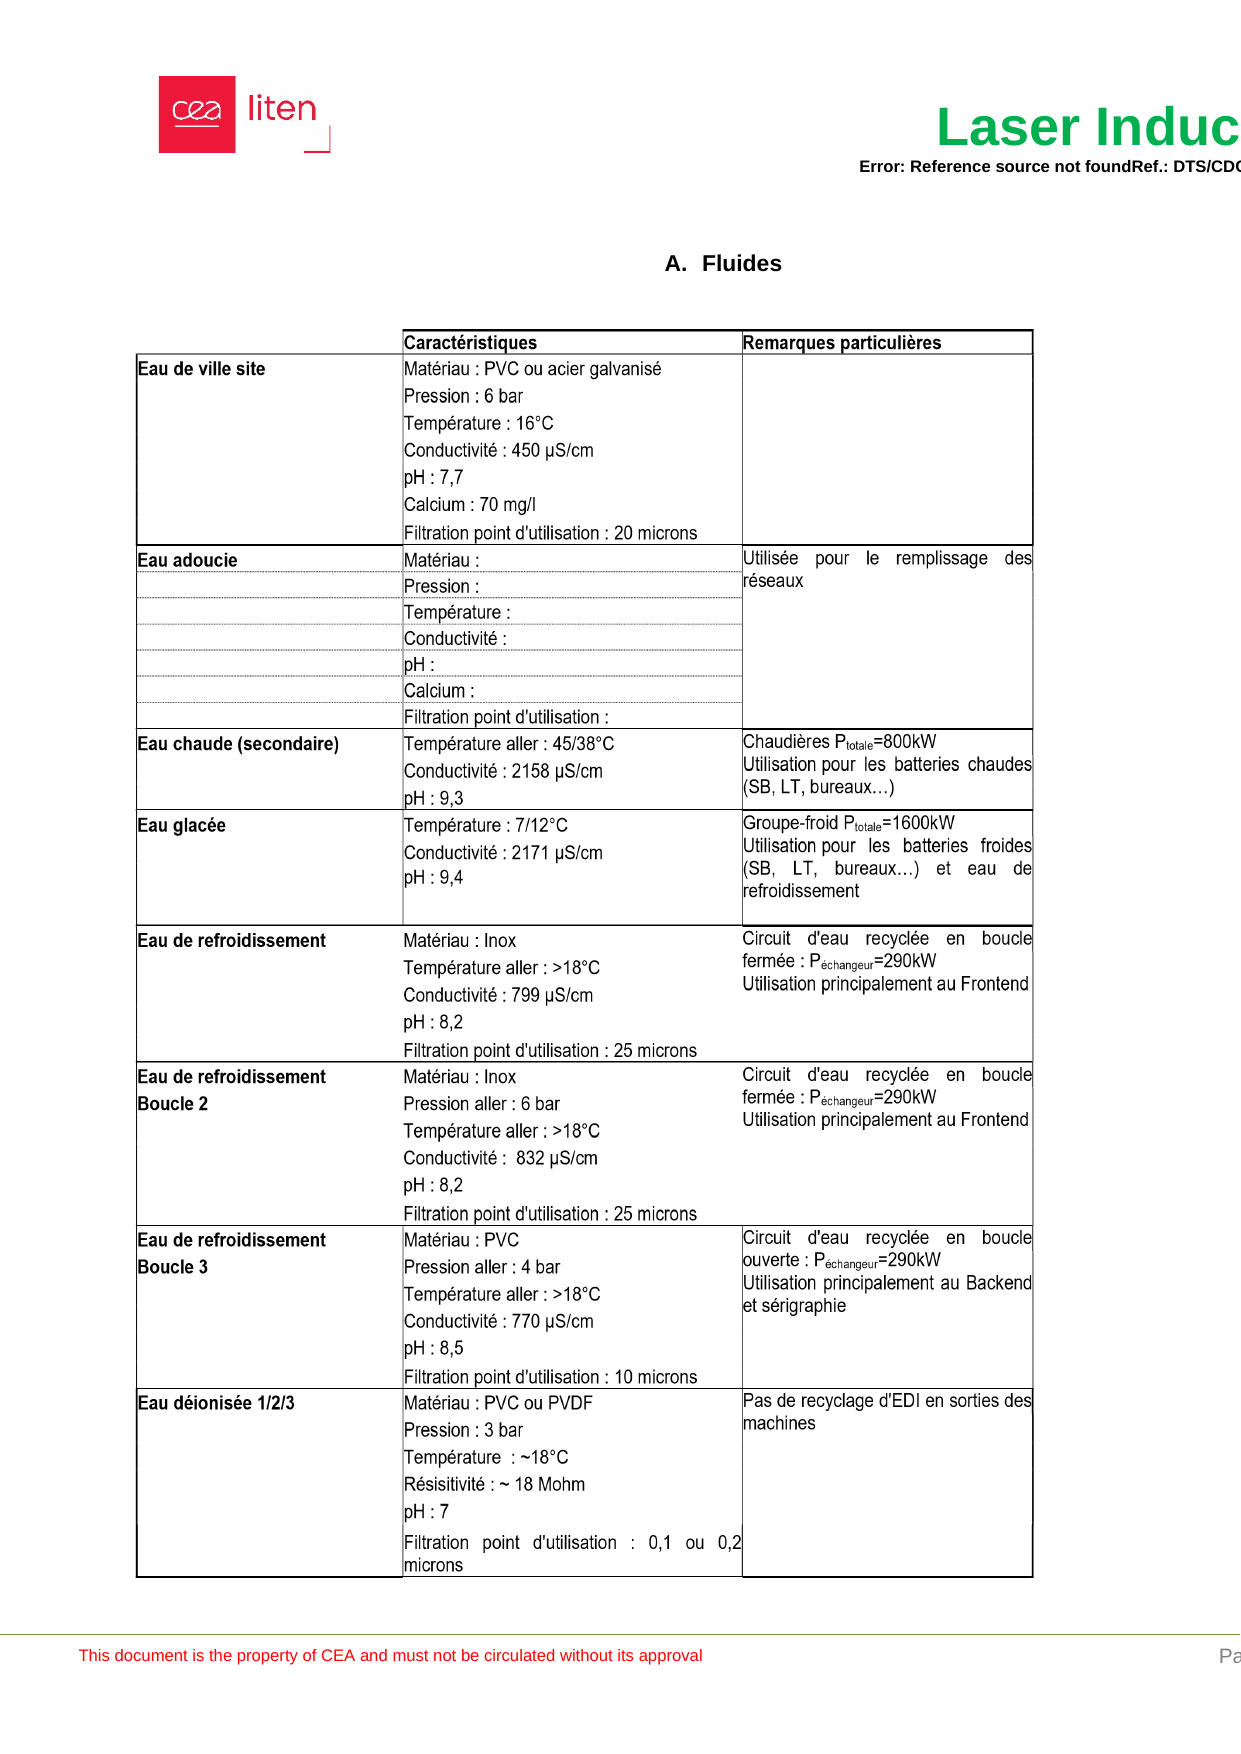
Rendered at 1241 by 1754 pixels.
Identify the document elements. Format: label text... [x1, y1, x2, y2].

picture [135, 328, 1034, 1578]
list Fluides [354, 250, 1093, 276]
picture [158, 76, 331, 153]
